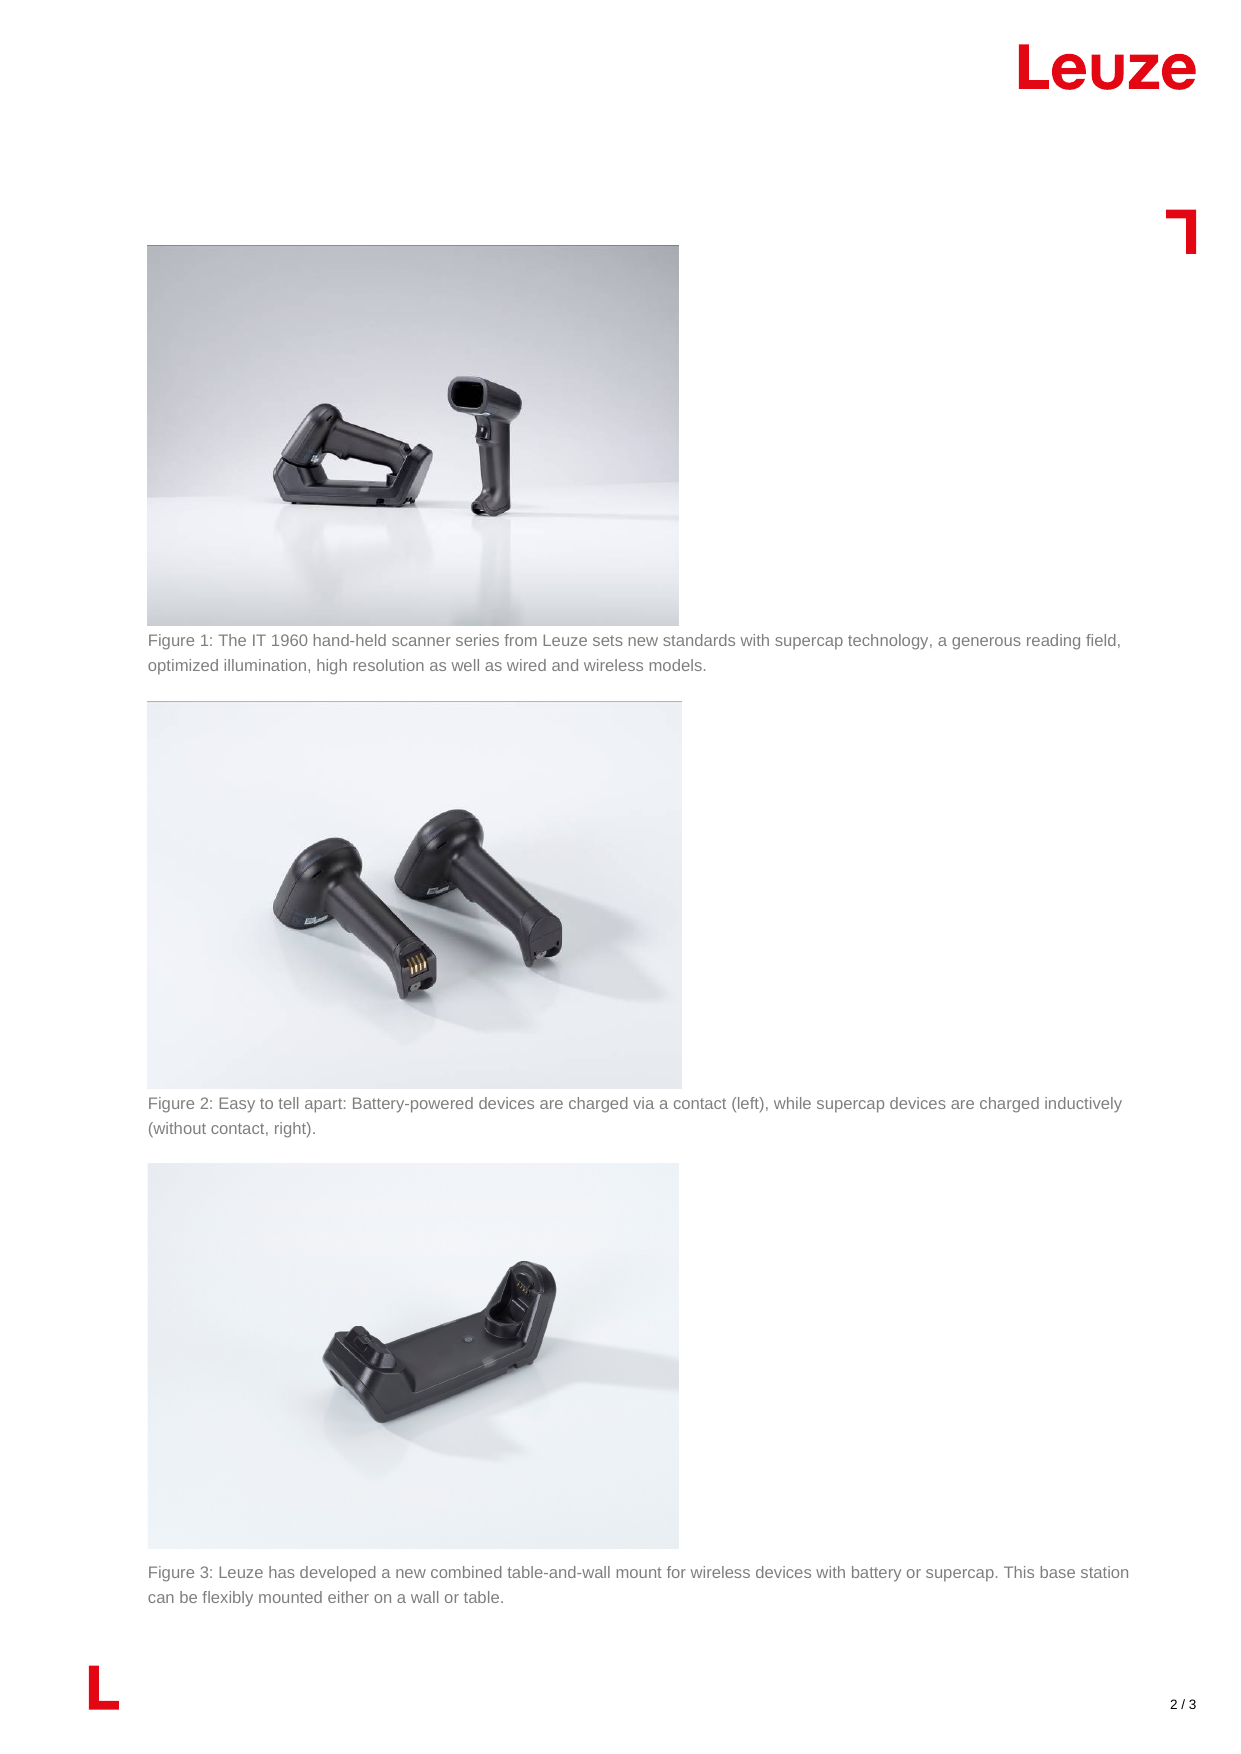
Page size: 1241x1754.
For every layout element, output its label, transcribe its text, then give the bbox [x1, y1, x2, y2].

picture [147, 245, 679, 626]
text Figure 3: Leuze has developed a new combined table-and-wall mount for wireless devices with battery or supercap. This base station can be flexibly mounted either on a wall or table. [148, 1557, 1137, 1607]
picture [147, 701, 682, 1089]
text Figure 2: Easy to tell apart: Battery-powered devices are charged via a contact (left), while supercap devices are charged inductively (without contact, right). [148, 1088, 1137, 1138]
picture [147, 1163, 679, 1549]
text Figure 1: The IT 1960 hand-held scanner series from Leuze sets new standards with supercap technology, a generous reading field, optimized illumination, high resolution as well as wired and wireless models. [148, 625, 1137, 675]
